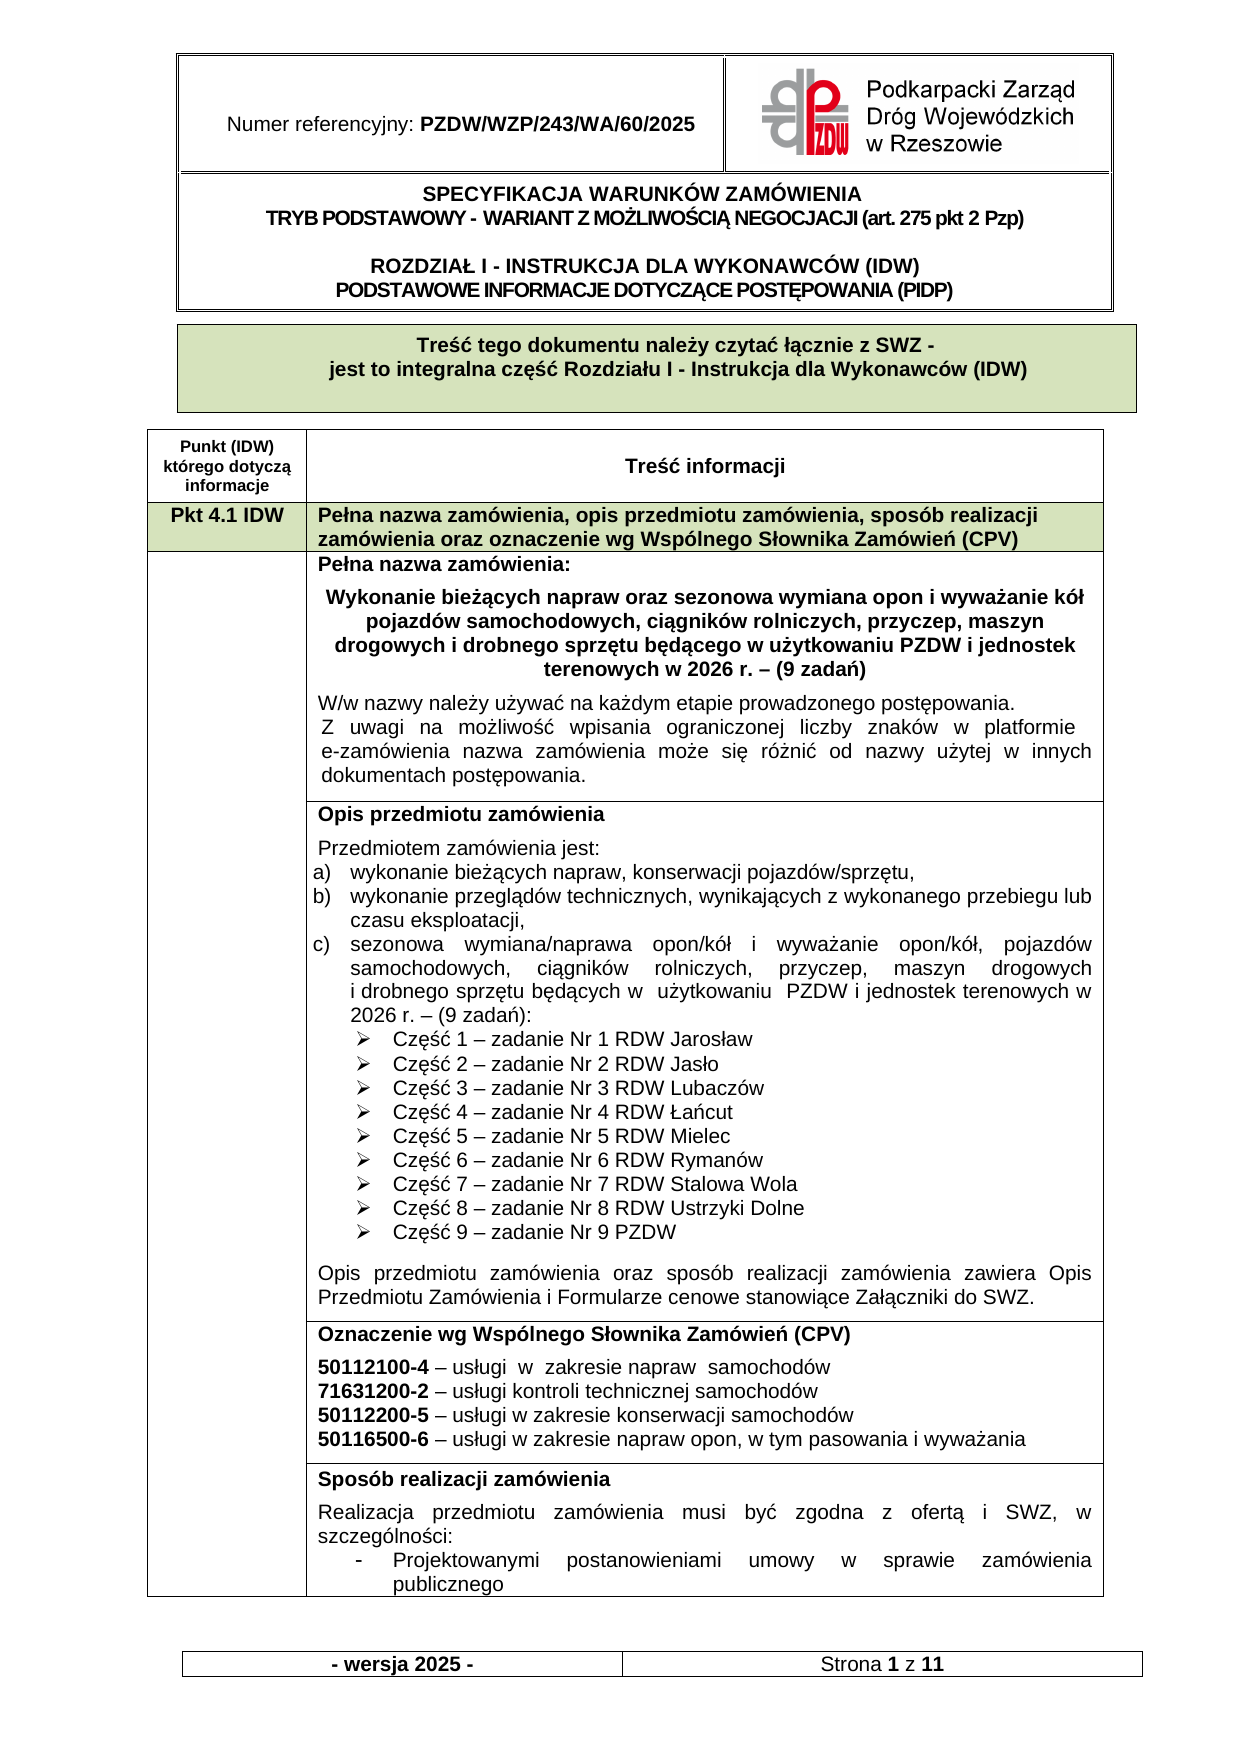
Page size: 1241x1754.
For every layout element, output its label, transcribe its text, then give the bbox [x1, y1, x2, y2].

table_cell [148, 552, 306, 1596]
table_cell Oznaczenie wg Wspólnego Słownika Zamówień (CPV) 50112100-4 – usługi w zakresie napraw samochodów 71631200-2 – usługi kontroli technicznej samochodów 50112200-5 – usługi w zakresie konserwacji samochodów 50116500-6 – usługi w zakresie napraw opon, w tym pasowania i wyważania [307, 1322, 1103, 1463]
table_cell Opis przedmiotu zamówienia Przedmiotem zamówienia jest: wykonanie bieżących napraw, konserwacji pojazdów/sprzętu, wykonanie przeglądów technicznych, wynikających z wykonanego przebiegu lub czasu eksploatacji, sezonowa wymiana/naprawa opon/kół i wyważanie opon/kół, pojazdów samochodowych, ciągników rolniczych, przyczep, maszyn drogowych i drobnego sprzętu będących w użytkowaniu PZDW i jednostek terenowych w 2026 r. – (9 zadań): Część 1 – zadanie Nr 1 RDW Jarosław Część 2 – zadanie Nr 2 RDW Jasło Część 3 – zadanie Nr 3 RDW Lubaczów Część 4 – zadanie Nr 4 RDW Łańcut Część 5 – zadanie Nr 5 RDW Mielec Część 6 – zadanie Nr 6 RDW Rymanów Część 7 – zadanie Nr 7 RDW Stalowa Wola Część 8 – zadanie Nr 8 RDW Ustrzyki Dolne Część 9 – zadanie Nr 9 PZDW Opis przedmiotu zamówienia oraz sposób realizacji zamówienia zawiera Opis Przedmiotu Zamówienia i Formularze cenowe stanowiące Załączniki do SWZ. [307, 802, 1103, 1321]
table_header Treść tego dokumentu należy czytać łącznie z SWZ - jest to integralna część Rozdziału I - Instrukcja dla Wykonawców (IDW) [178, 325, 1136, 412]
table_header Treść informacji [307, 430, 1103, 502]
table_header Punkt (IDW) którego dotyczą informacje [148, 430, 306, 502]
picture [758, 63, 1079, 164]
table_cell Pełna nazwa zamówienia, opis przedmiotu zamówienia, sposób realizacji zamówienia oraz oznaczenie wg Wspólnego Słownika Zamówień (CPV) [307, 503, 1103, 551]
table_cell Pełna nazwa zamówienia: Wykonanie bieżących napraw oraz sezonowa wymiana opon i wyważanie kół pojazdów samochodowych, ciągników rolniczych, przyczep, maszyn drogowych i drobnego sprzętu będącego w użytkowaniu PZDW i jednostek terenowych w 2026 r. – (9 zadań) W/w nazwy należy używać na każdym etapie prowadzonego postępowania. Z uwagi na możliwość wpisania ograniczonej liczby znaków w platformie e-zamówienia nazwa zamówienia może się różnić od nazwy użytej w innych dokumentach postępowania. [307, 552, 1103, 801]
table_cell Pkt 4.1 IDW [148, 503, 306, 551]
